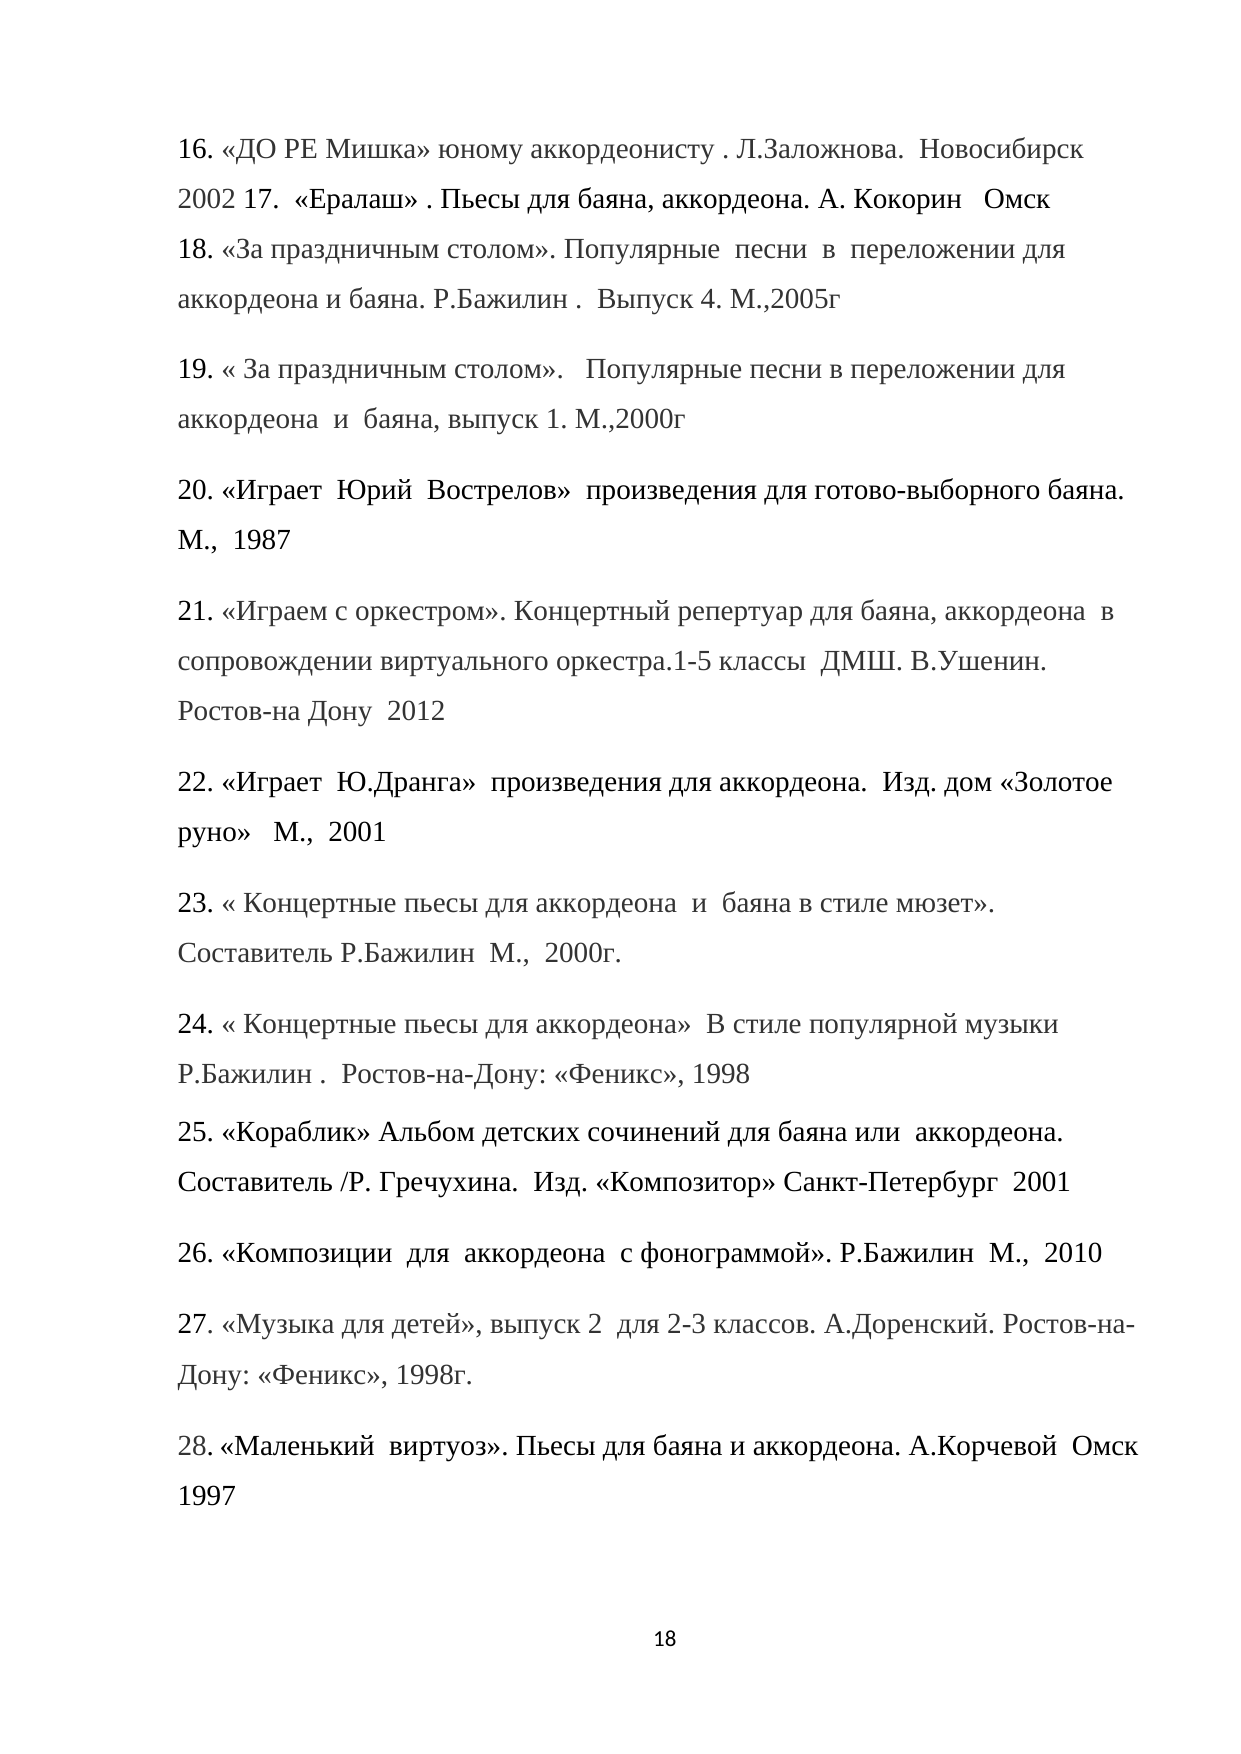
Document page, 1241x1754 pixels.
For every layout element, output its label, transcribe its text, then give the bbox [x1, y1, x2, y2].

text 20. «Играет Юрий Вострелов» произведения для готово-выборного баяна. М., 1987 [177, 460, 1152, 560]
text 22. «Играет Ю.Дранга» произведения для аккордеона. Изд. дом «Золотое руно» М., 2001 [177, 751, 1152, 851]
text 24. « Концертные пьесы для аккордеона» В стиле популярной музыки Р.Бажилин . Ростов-на-Дону: «Феникс», 1998 [177, 993, 1152, 1093]
text 28. «Маленький виртуоз». Пьесы для баяна и аккордеона. А.Корчевой Омск 1997 [177, 1428, 1152, 1512]
text 23. « Концертные пьесы для аккордеона и баяна в стиле мюзет». Составитель Р.Бажилин М., 2000г. [177, 872, 1152, 972]
text 27. «Музыка для детей», выпуск 2 для 2-3 классов. А.Доренский. Ростов-на-Дону: «Феникс», 1998г. [177, 1307, 1152, 1390]
text 19. « За праздничным столом». Популярные песни в переложении для аккордеона и баяна, выпуск 1. М.,2000г [177, 339, 1152, 439]
text 16. «ДО РЕ Мишка» юному аккордеонисту . Л.Заложнова. Новосибирск 2002 17. «Ералаш» . Пьесы для баяна, аккордеона. А. Кокорин Омск 18. «За праздничным столом». Популярные песни в переложении для аккордеона и баяна. Р.Бажилин . Выпуск 4. М.,2005г [177, 118, 1152, 318]
text 21. «Играем с оркестром». Концертный репертуар для баяна, аккордеона в сопровождении виртуального оркестра.1-5 классы ДМШ. В.Ушенин. Ростов-на Дону 2012 [177, 581, 1152, 731]
text 25. «Кораблик» Альбом детских сочинений для баяна или аккордеона. Составитель /Р. Гречухина. Изд. «Композитор» Санкт-Петербург 2001 [177, 1114, 1152, 1198]
text 26. «Композиции для аккордеона с фонограммой». Р.Бажилин М., 2010 [177, 1235, 1152, 1269]
